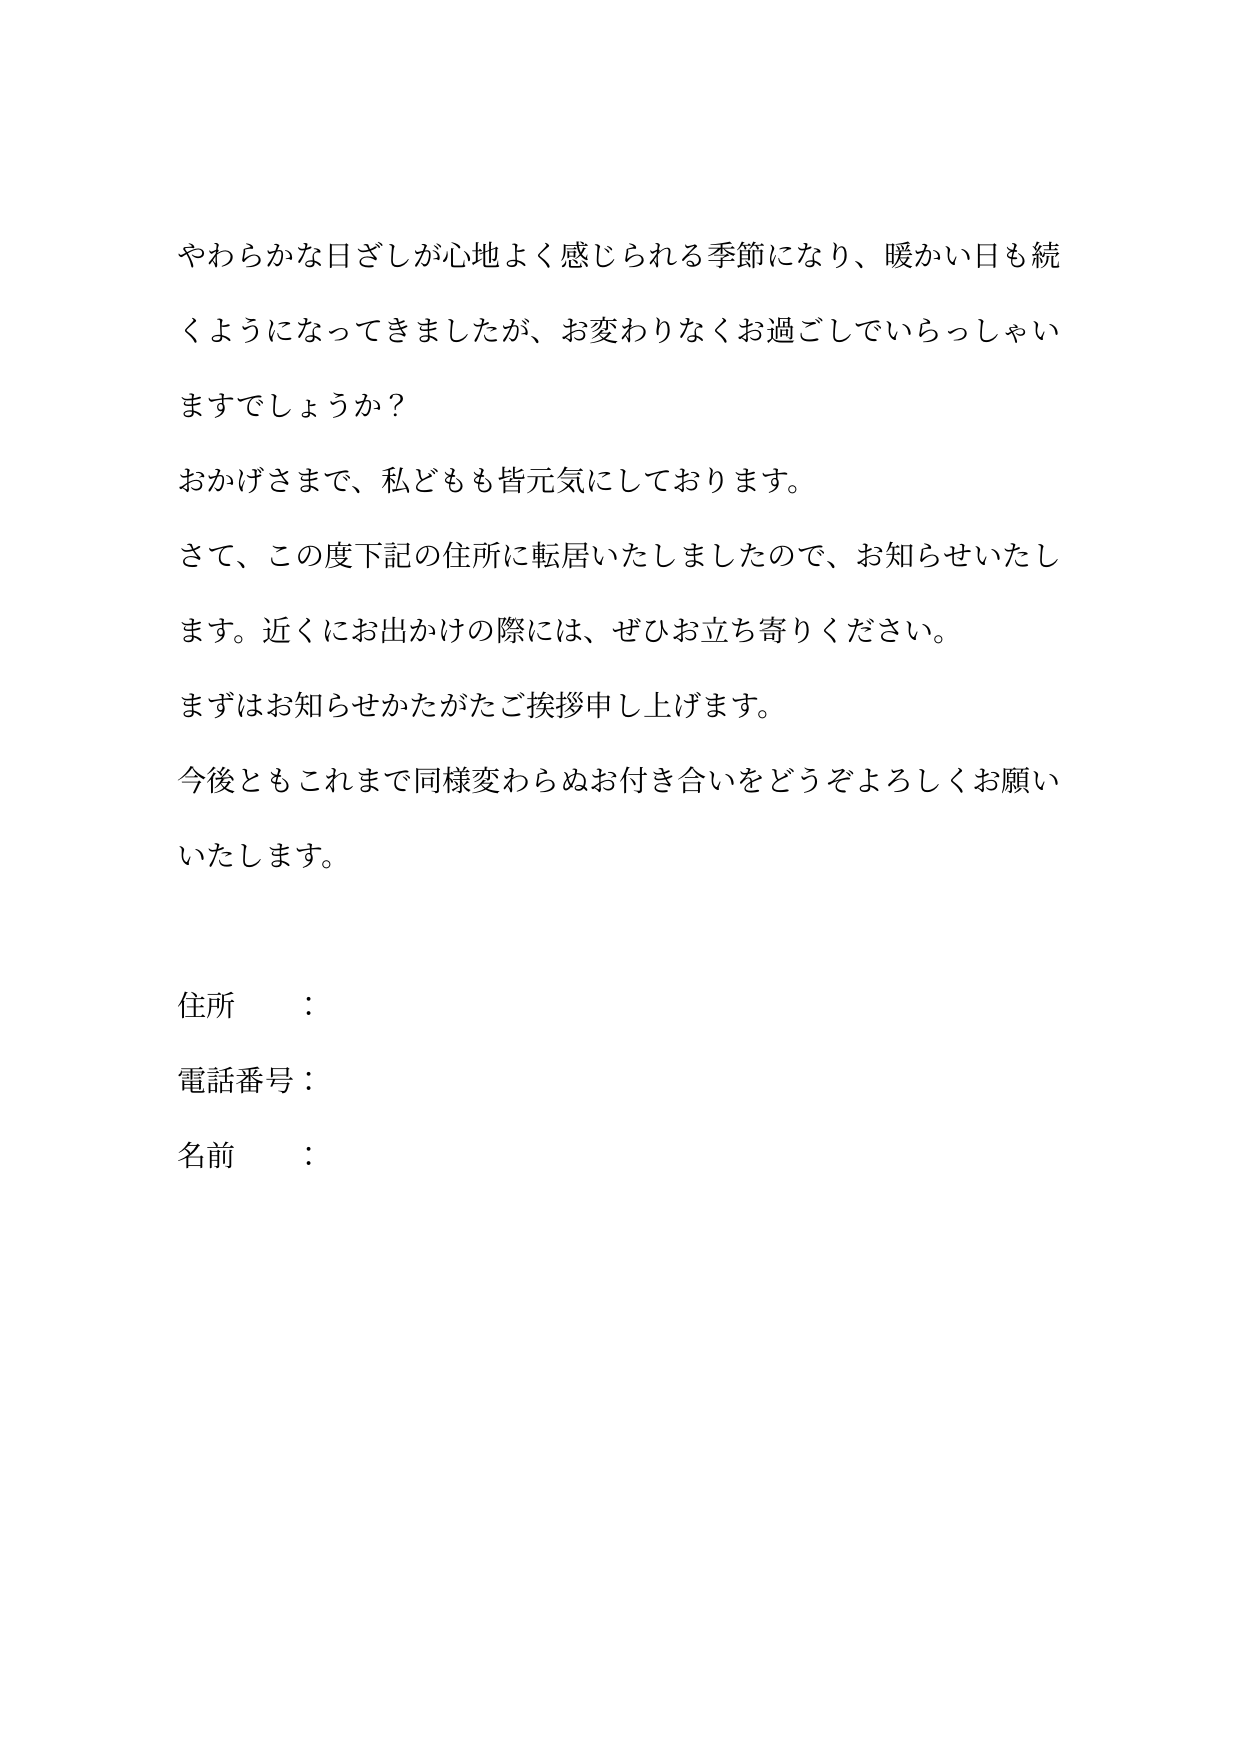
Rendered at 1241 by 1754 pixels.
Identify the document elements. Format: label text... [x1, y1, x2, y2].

text 電話番号： [177, 1042, 1063, 1117]
text まずはお知らせかたがたご挨拶申し上げます。 [177, 667, 1063, 742]
text やわらかな日ざしが心地よく感じられる季節になり、暖かい日も続くようになってきましたが、お変わりなくお過ごしでいらっしゃいますでしょうか？ [177, 217, 1063, 442]
text 今後ともこれまで同様変わらぬお付き合いをどうぞよろしくお願いいたします。 [177, 742, 1063, 892]
text 住所 ： [177, 967, 1063, 1042]
text さて、この度下記の住所に転居いたしましたので、お知らせいたします。近くにお出かけの際には、ぜひお立ち寄りください。 [177, 517, 1063, 667]
text おかげさまで、私どもも皆元気にしております。 [177, 442, 1063, 517]
text 名前 ： [177, 1117, 1063, 1192]
